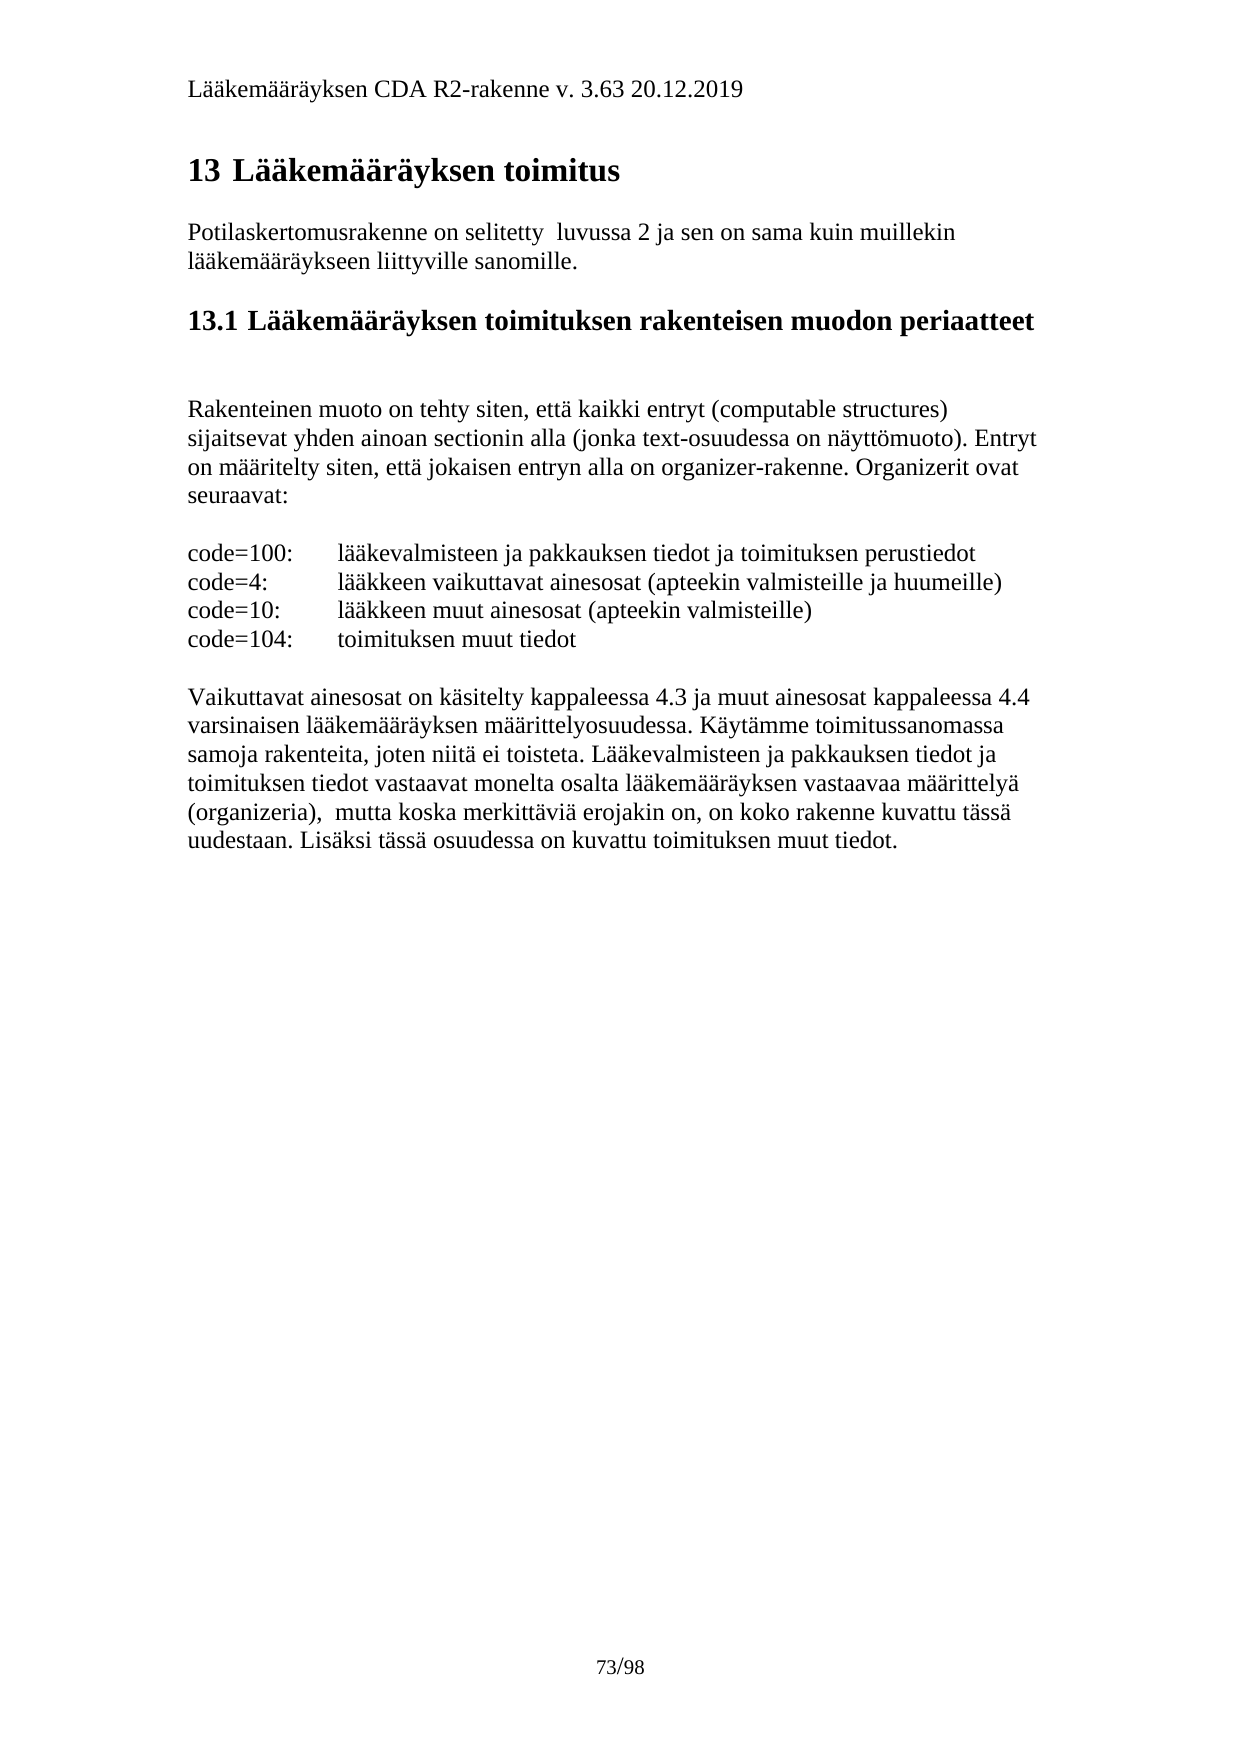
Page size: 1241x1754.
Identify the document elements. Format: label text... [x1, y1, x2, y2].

list Lääkemääräyksen toimitus [187, 150, 1053, 188]
text code=104: toimituksen muut tiedot [187, 624, 1053, 653]
text Rakenteinen muoto on tehty siten, että kaikki entryt (computable structures) sijaitsevat yhden ainoan sectionin alla (jonka text-osuudessa on näyttömuoto). Entryt on määritelty siten, että jokaisen entryn alla on organizer-rakenne. Organizerit ovat seuraavat: [187, 394, 1053, 509]
text code=100: lääkevalmisteen ja pakkauksen tiedot ja toimituksen perustiedot [187, 538, 1053, 567]
text code=4: lääkkeen vaikuttavat ainesosat (apteekin valmisteille ja huumeille) [187, 567, 1053, 596]
text Vaikuttavat ainesosat on käsitelty kappaleessa 4.3 ja muut ainesosat kappaleessa 4.4 varsinaisen lääkemääräyksen määrittelyosuudessa. Käytämme toimitussanomassa samoja rakenteita, joten niitä ei toisteta. Lääkevalmisteen ja pakkauksen tiedot ja toimituksen tiedot vastaavat monelta osalta lääkemääräyksen vastaavaa määrittelyä (organizeria), mutta koska merkittäviä erojakin on, on koko rakenne kuvattu tässä uudestaan. Lisäksi tässä osuudessa on kuvattu toimituksen muut tiedot. [187, 682, 1053, 854]
list Lääkemääräyksen toimituksen rakenteisen muodon periaatteet [187, 303, 1053, 337]
text Potilaskertomusrakenne on selitetty luvussa 2 ja sen on sama kuin muillekin lääkemääräykseen liittyville sanomille. [187, 217, 1053, 274]
text code=10: lääkkeen muut ainesosat (apteekin valmisteille) [187, 596, 1053, 624]
